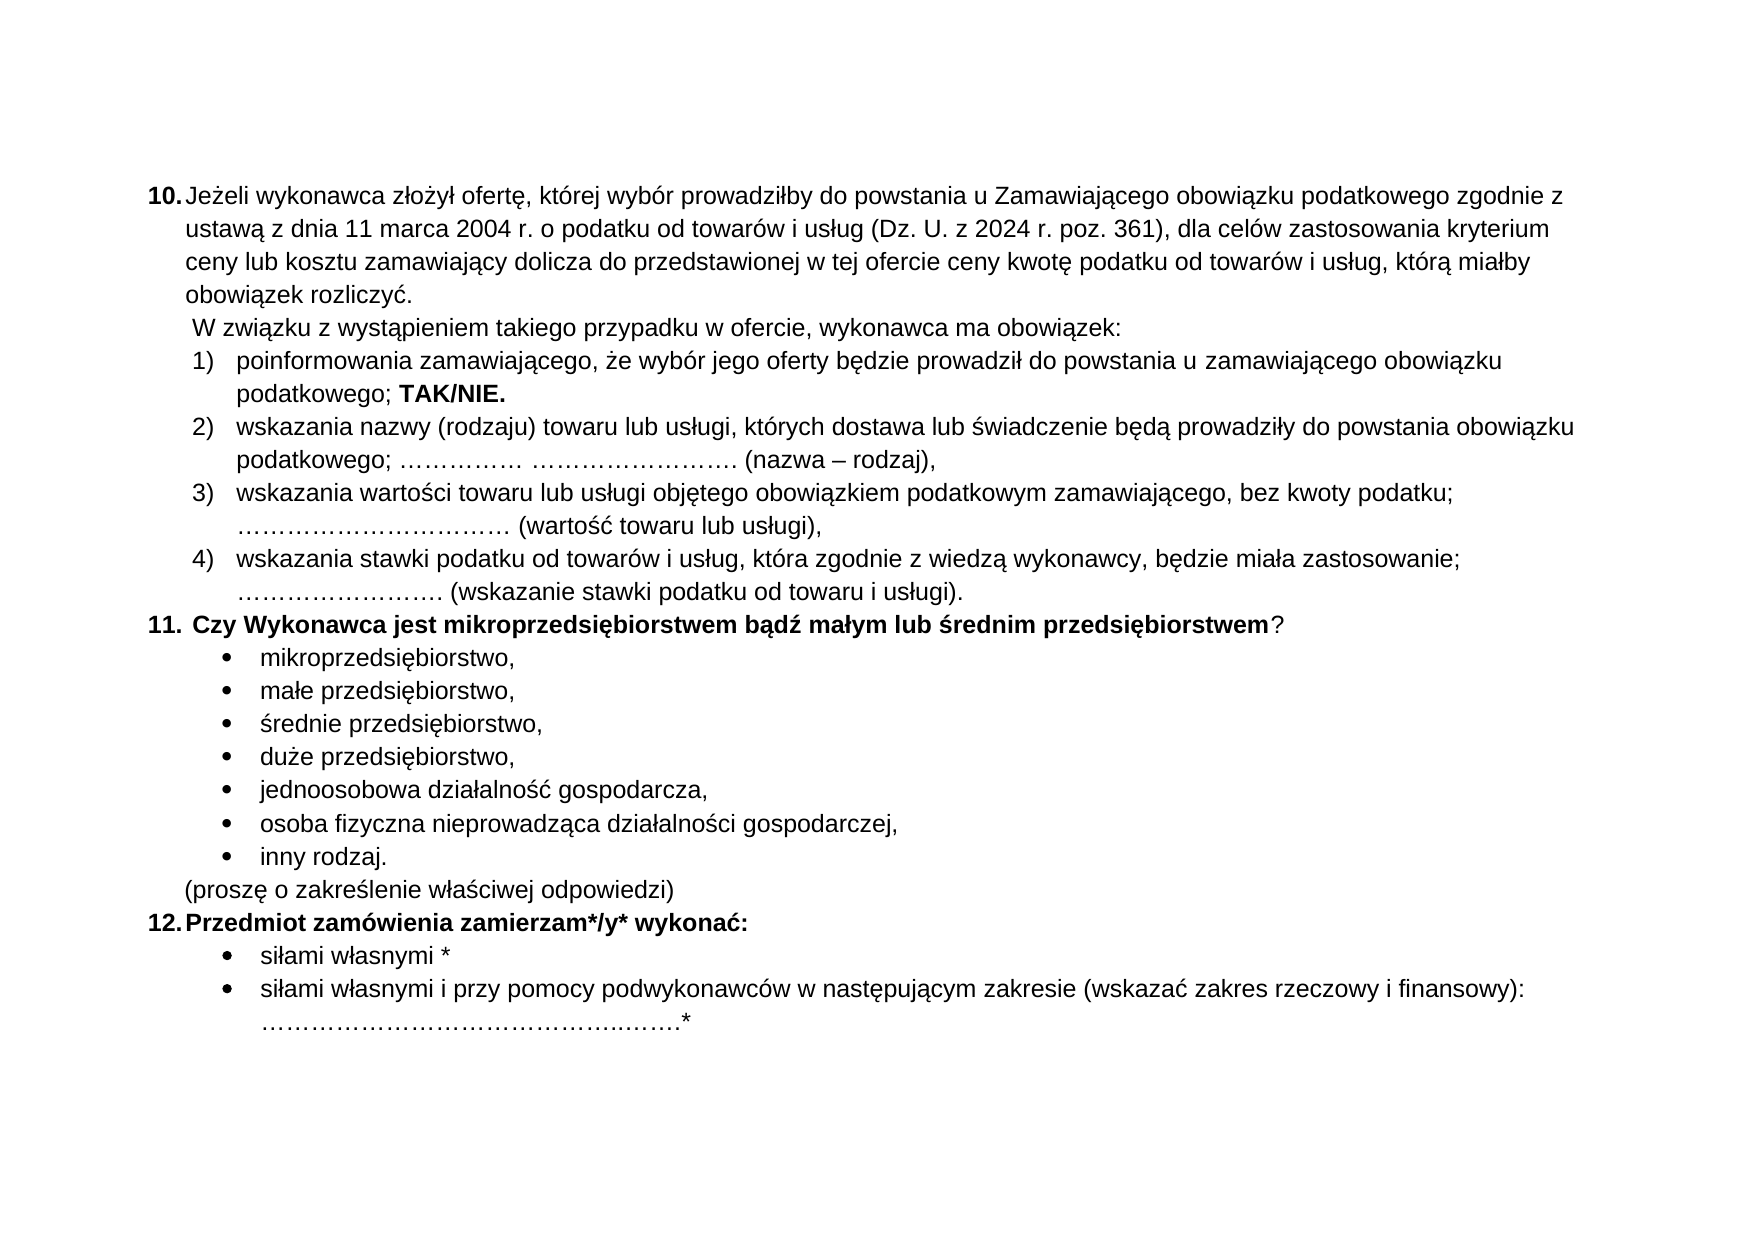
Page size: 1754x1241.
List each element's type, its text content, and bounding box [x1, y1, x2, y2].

list osoba fizyczna nieprowadząca działalności gospodarczej, [222, 808, 1606, 837]
list Jeżeli wykonawca złożył ofertę, której wybór prowadziłby do powstania u Zamawiającego obowiązku podatkowego zgodnie z ustawą z dnia 11 marca 2004 r. o podatku od towarów i usług (Dz. U. z 2024 r. poz. 361), dla celów zastosowania kryterium ceny lub kosztu zamawiający dolicza do przedstawionej w tej ofercie ceny kwotę podatku od towarów i usług, którą miałby obowiązek rozliczyć. [148, 181, 1606, 308]
list siłami własnymi * [223, 941, 1606, 970]
list inny rodzaj. [222, 842, 1606, 871]
text 2) wskazania nazwy (rodzaju) towaru lub usługi, których dostawa lub świadczenie będą prowadziły do powstania obowiązku podatkowego; …………… ……………………. (nazwa – rodzaj), [192, 412, 1606, 473]
list duże przedsiębiorstwo, [222, 742, 1606, 771]
list małe przedsiębiorstwo, [222, 676, 1606, 705]
list jednoosobowa działalność gospodarcza, [222, 775, 1606, 804]
list siłami własnymi i przy pomocy podwykonawców w następującym zakresie (wskazać zakres rzeczowy i finansowy): ……………………………………..…….* [223, 974, 1606, 1036]
list Przedmiot zamówienia zamierzam*/y* wykonać: [148, 908, 1606, 937]
list mikroprzedsiębiorstwo, [222, 643, 1606, 672]
list Czy Wykonawca jest mikroprzedsiębiorstwem bądź małym lub średnim przedsiębiorstwem? [148, 610, 1606, 639]
text 4) wskazania stawki podatku od towarów i usług, która zgodnie z wiedzą wykonawcy, będzie miała zastosowanie; ……………………. (wskazanie stawki podatku od towaru i usługi). [192, 544, 1606, 606]
text 1) poinformowania zamawiającego, że wybór jego oferty będzie prowadził do powstania u zamawiającego obowiązku podatkowego; TAK/NIE. [192, 346, 1606, 407]
text W związku z wystąpieniem takiego przypadku w ofercie, wykonawca ma obowiązek: [192, 313, 1606, 341]
list średnie przedsiębiorstwo, [222, 709, 1606, 738]
text (proszę o zakreślenie właściwej odpowiedzi) [177, 875, 1606, 903]
text 3) wskazania wartości towaru lub usługi objętego obowiązkiem podatkowym zamawiającego, bez kwoty podatku; …………………………… (wartość towaru lub usługi), [192, 478, 1606, 539]
